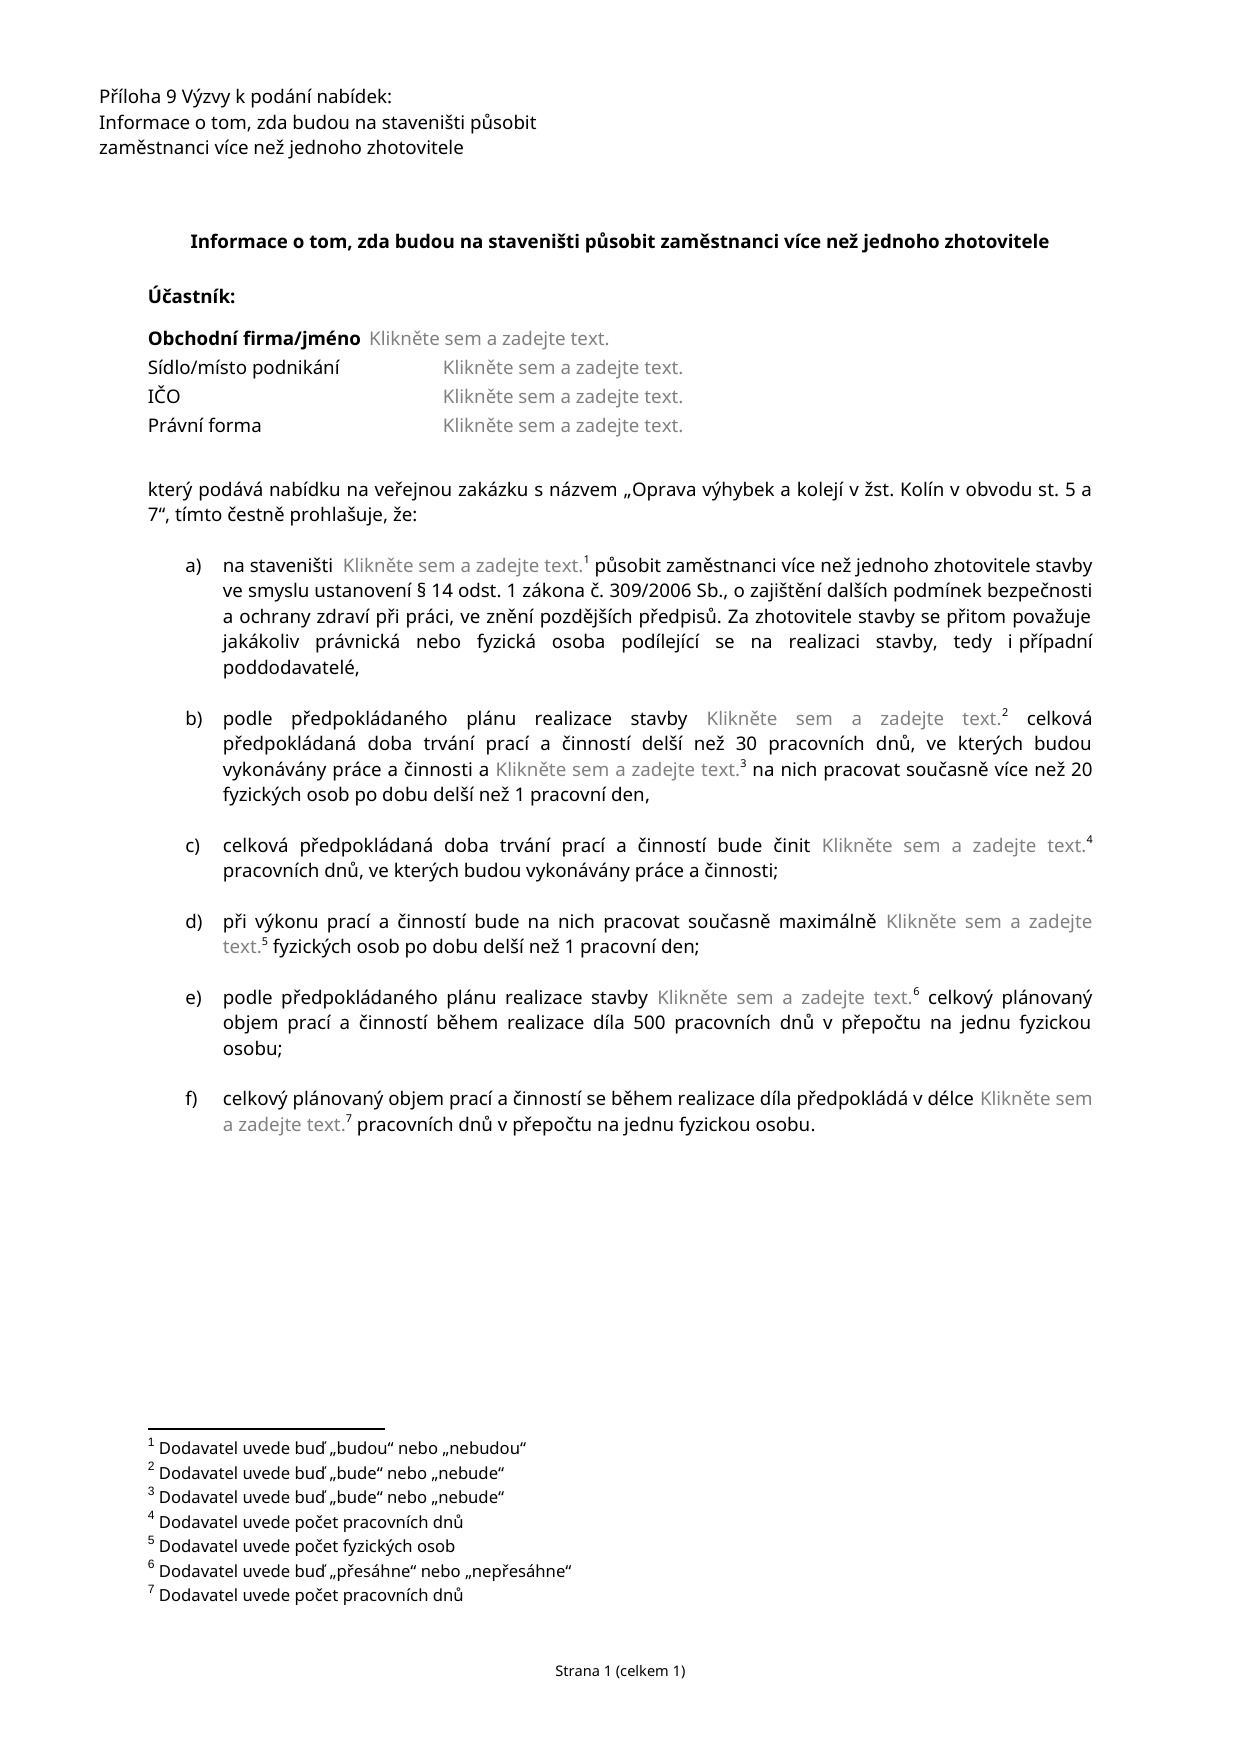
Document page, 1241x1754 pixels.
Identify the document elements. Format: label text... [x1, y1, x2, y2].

list celkový plánovaný objem prací a činností se během realizace díla předpokládá v délce pracovních dnů v přepočtu na jednu fyzickou osobu. [185, 1086, 1093, 1137]
text Účastník: [148, 279, 1093, 310]
list celková předpokládaná doba trvání prací a činností bude činit pracovních dnů, ve kterých budou vykonávány práce a činnosti; [185, 832, 1093, 883]
title Informace o tom, zda budou na staveništi působit zaměstnanci více než jednoho zhotovitele [148, 228, 1093, 254]
list na staveništi působit zaměstnanci více než jednoho zhotovitele stavby ve smyslu ustanovení § 14 odst. 1 zákona č. 309/2006 Sb., o zajištění dalších podmínek bezpečnosti a ochrany zdraví při práci, ve znění pozdějších předpisů. Za zhotovitele stavby se přitom považuje jakákoliv právnická nebo fyzická osoba podílející se na realizaci stavby, tedy i případní poddodavatelé, [185, 552, 1093, 680]
list podle předpokládaného plánu realizace stavby celková předpokládaná doba trvání prací a činností delší než 30 pracovních dnů, ve kterých budou vykonávány práce a činnosti a na nich pracovat současně více než 20 fyzických osob po dobu delší než 1 pracovní den, [185, 705, 1093, 807]
text Obchodní firma/jméno [148, 322, 1093, 351]
text IČO [148, 380, 1093, 409]
list podle předpokládaného plánu realizace stavby celkový plánovaný objem prací a činností během realizace díla 500 pracovních dnů v přepočtu na jednu fyzickou osobu; [185, 984, 1093, 1061]
text Právní forma [148, 409, 1093, 438]
text Sídlo/místo podnikání [148, 351, 1093, 380]
text který podává nabídku na veřejnou zakázku s názvem „Oprava výhybek a kolejí v žst. Kolín v obvodu st. 5 a 7“, tímto čestně prohlašuje, že: [148, 476, 1093, 527]
list při výkonu prací a činností bude na nich pracovat současně maximálně fyzických osob po dobu delší než 1 pracovní den; [185, 908, 1093, 959]
